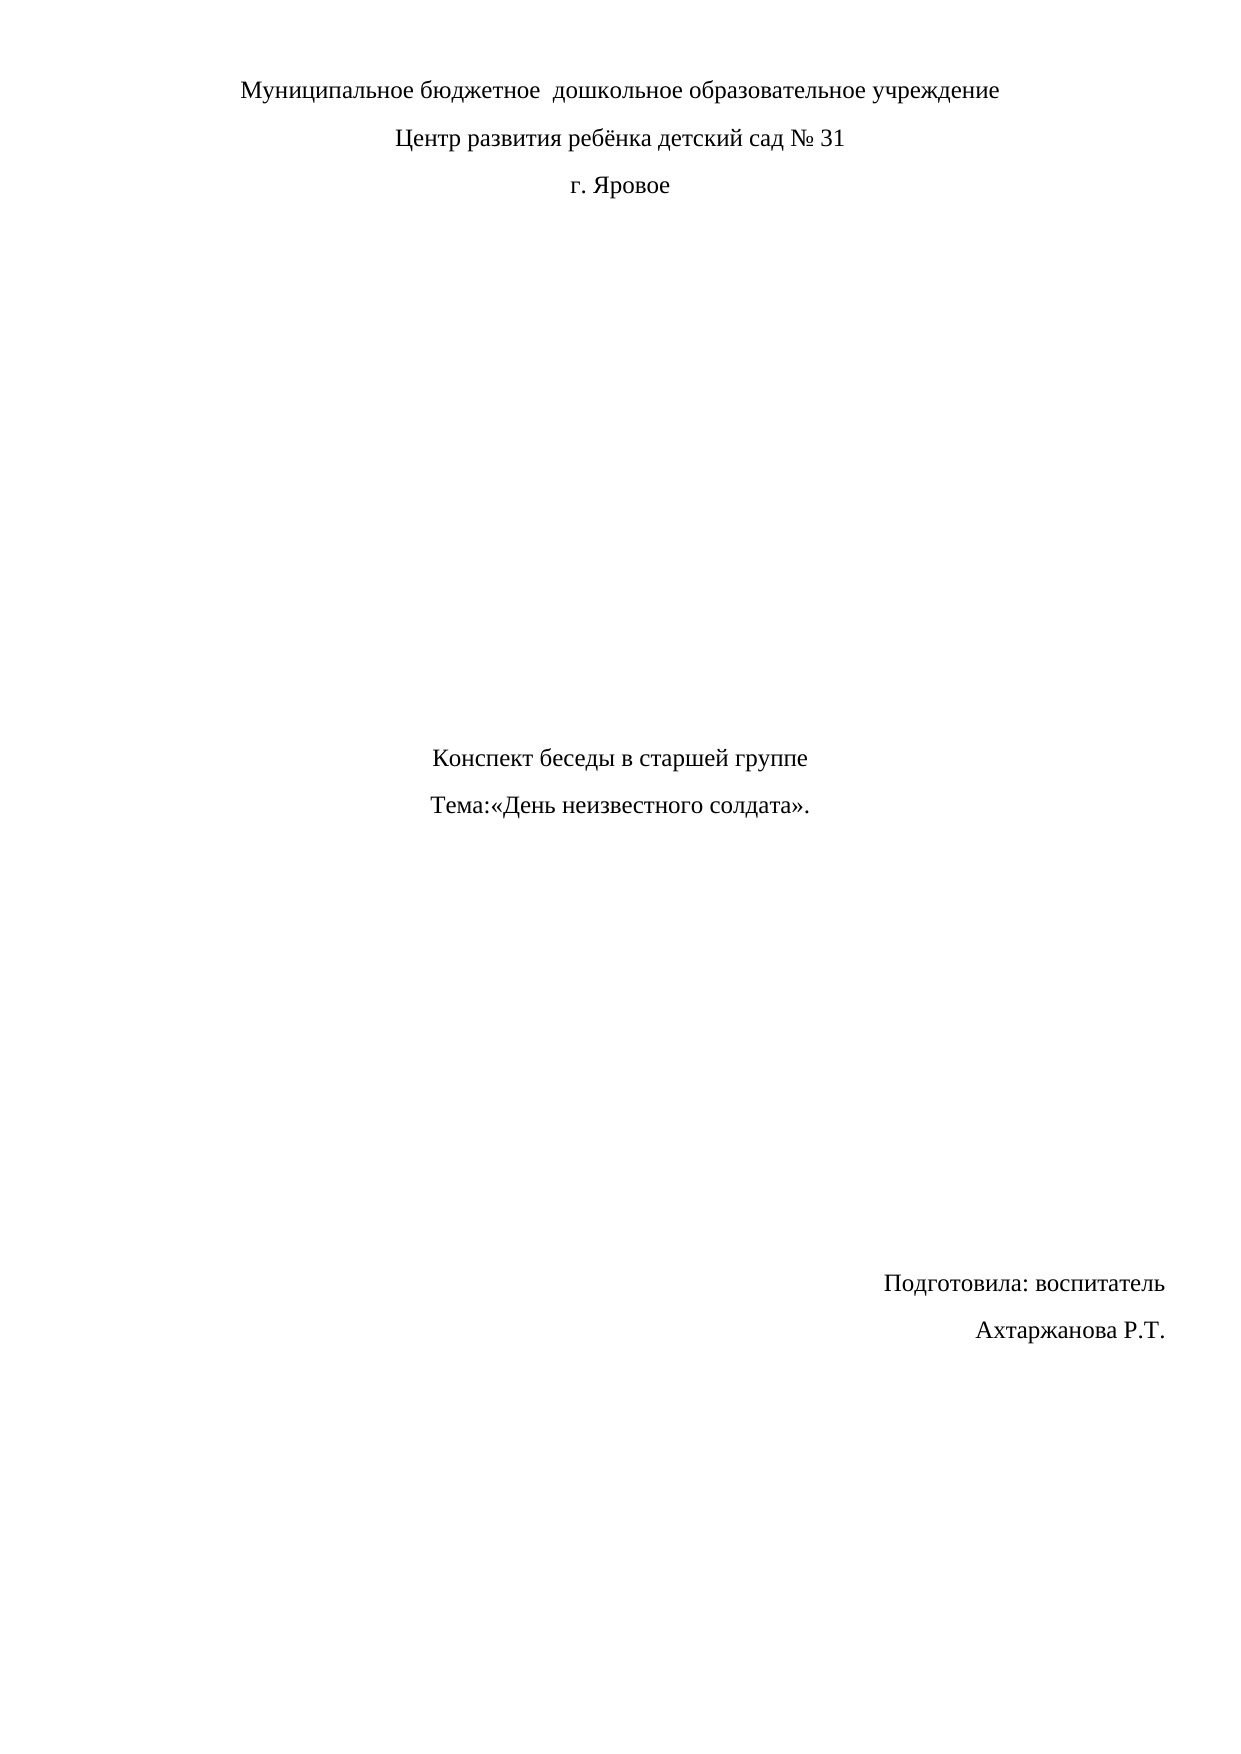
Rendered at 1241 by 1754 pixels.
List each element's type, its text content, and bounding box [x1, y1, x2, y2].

text Конспект беседы в старшей группе [75, 743, 1165, 772]
text Подготовила: воспитатель [75, 1268, 1165, 1296]
text Ахтаржанова Р.Т. [75, 1315, 1165, 1344]
text г. Яровое [75, 170, 1165, 199]
text Тема:«День неизвестного солдата». [75, 791, 1165, 819]
text Центр развития ребёнка детский сад № 31 [75, 123, 1165, 151]
text Муниципальное бюджетное дошкольное образовательное учреждение [75, 75, 1165, 104]
